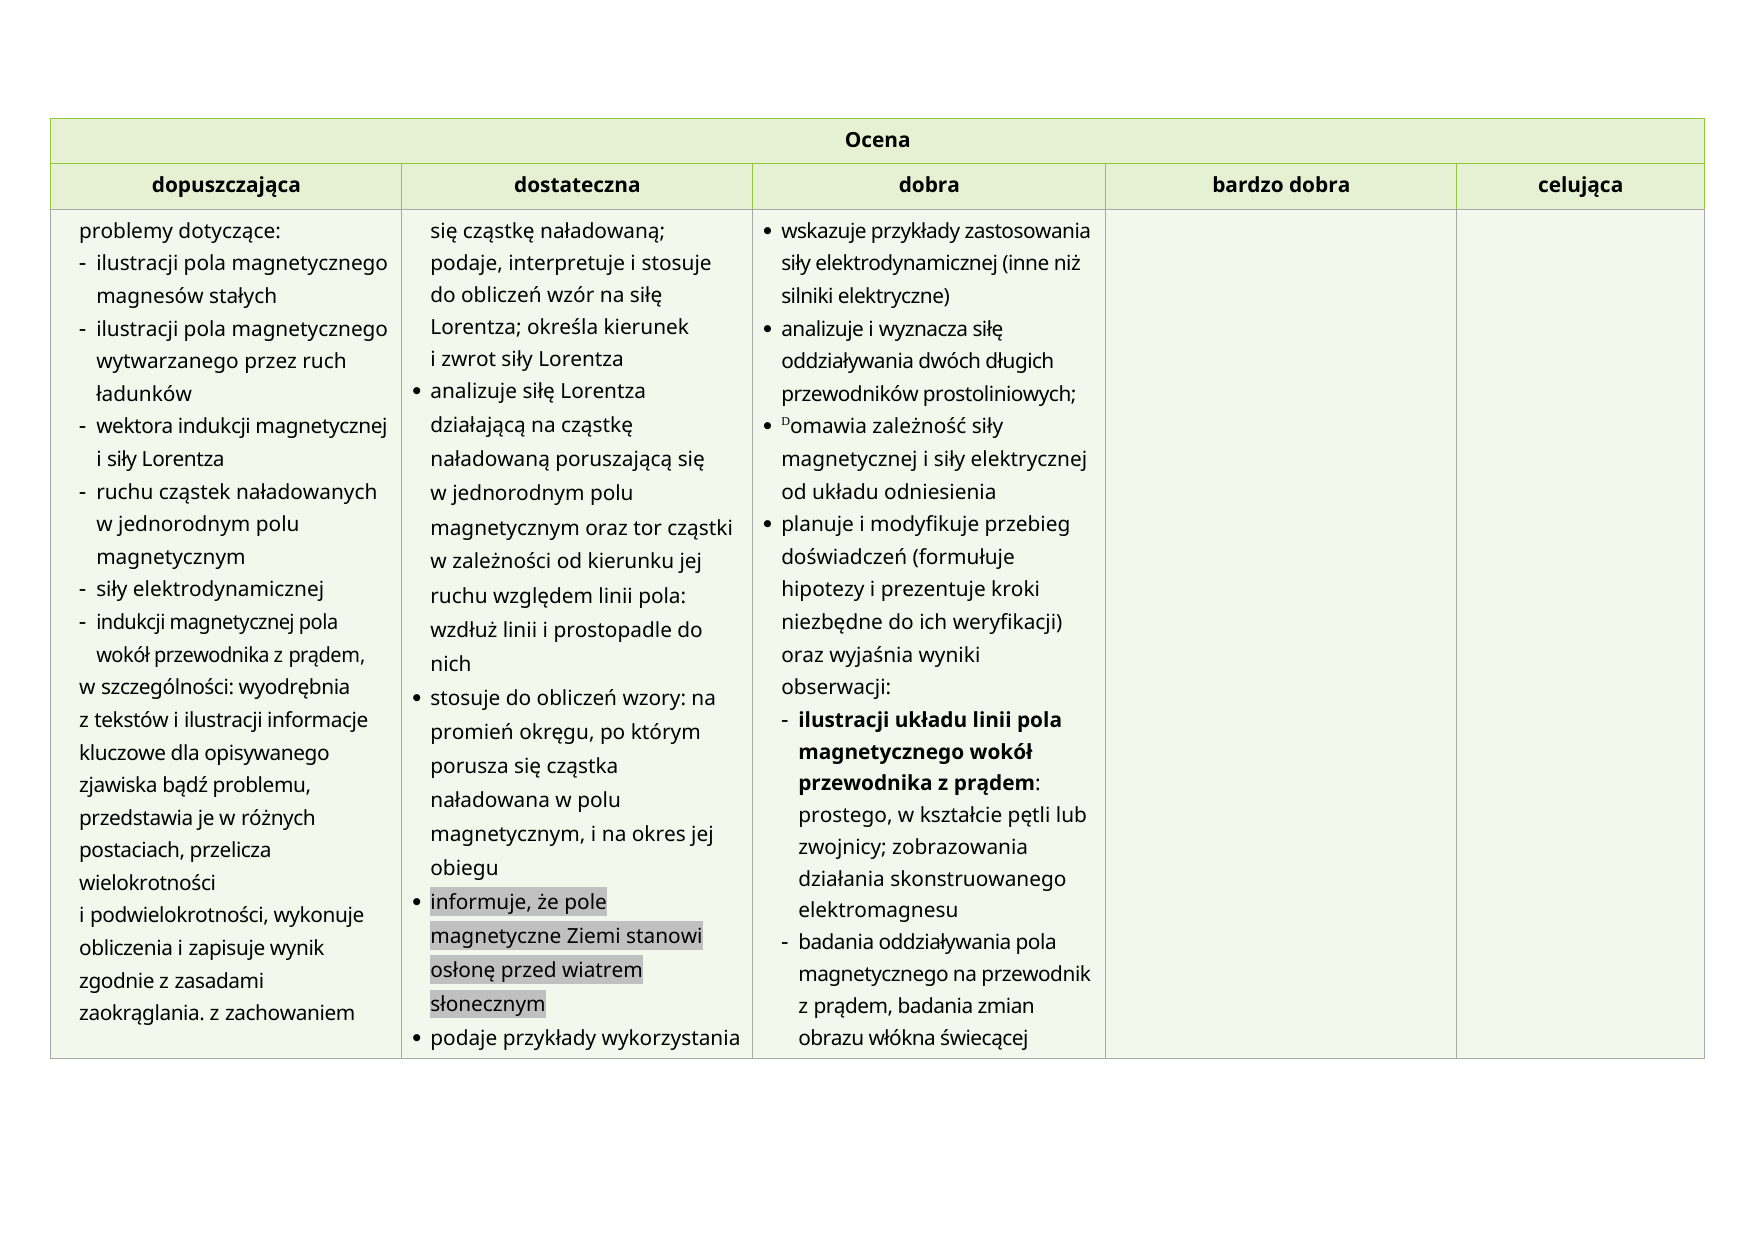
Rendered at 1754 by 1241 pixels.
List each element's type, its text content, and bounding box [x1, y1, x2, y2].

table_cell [753, 210, 1105, 1058]
table_cell celująca [1457, 164, 1704, 209]
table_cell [402, 210, 752, 1058]
table_header Ocena [51, 119, 1704, 163]
table_cell bardzo dobra [1106, 164, 1456, 209]
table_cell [1106, 210, 1456, 1058]
table_cell dopuszczająca [51, 164, 401, 209]
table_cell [51, 210, 401, 1058]
table_cell dobra [753, 164, 1105, 209]
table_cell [1457, 210, 1704, 1058]
table_cell dostateczna [402, 164, 752, 209]
